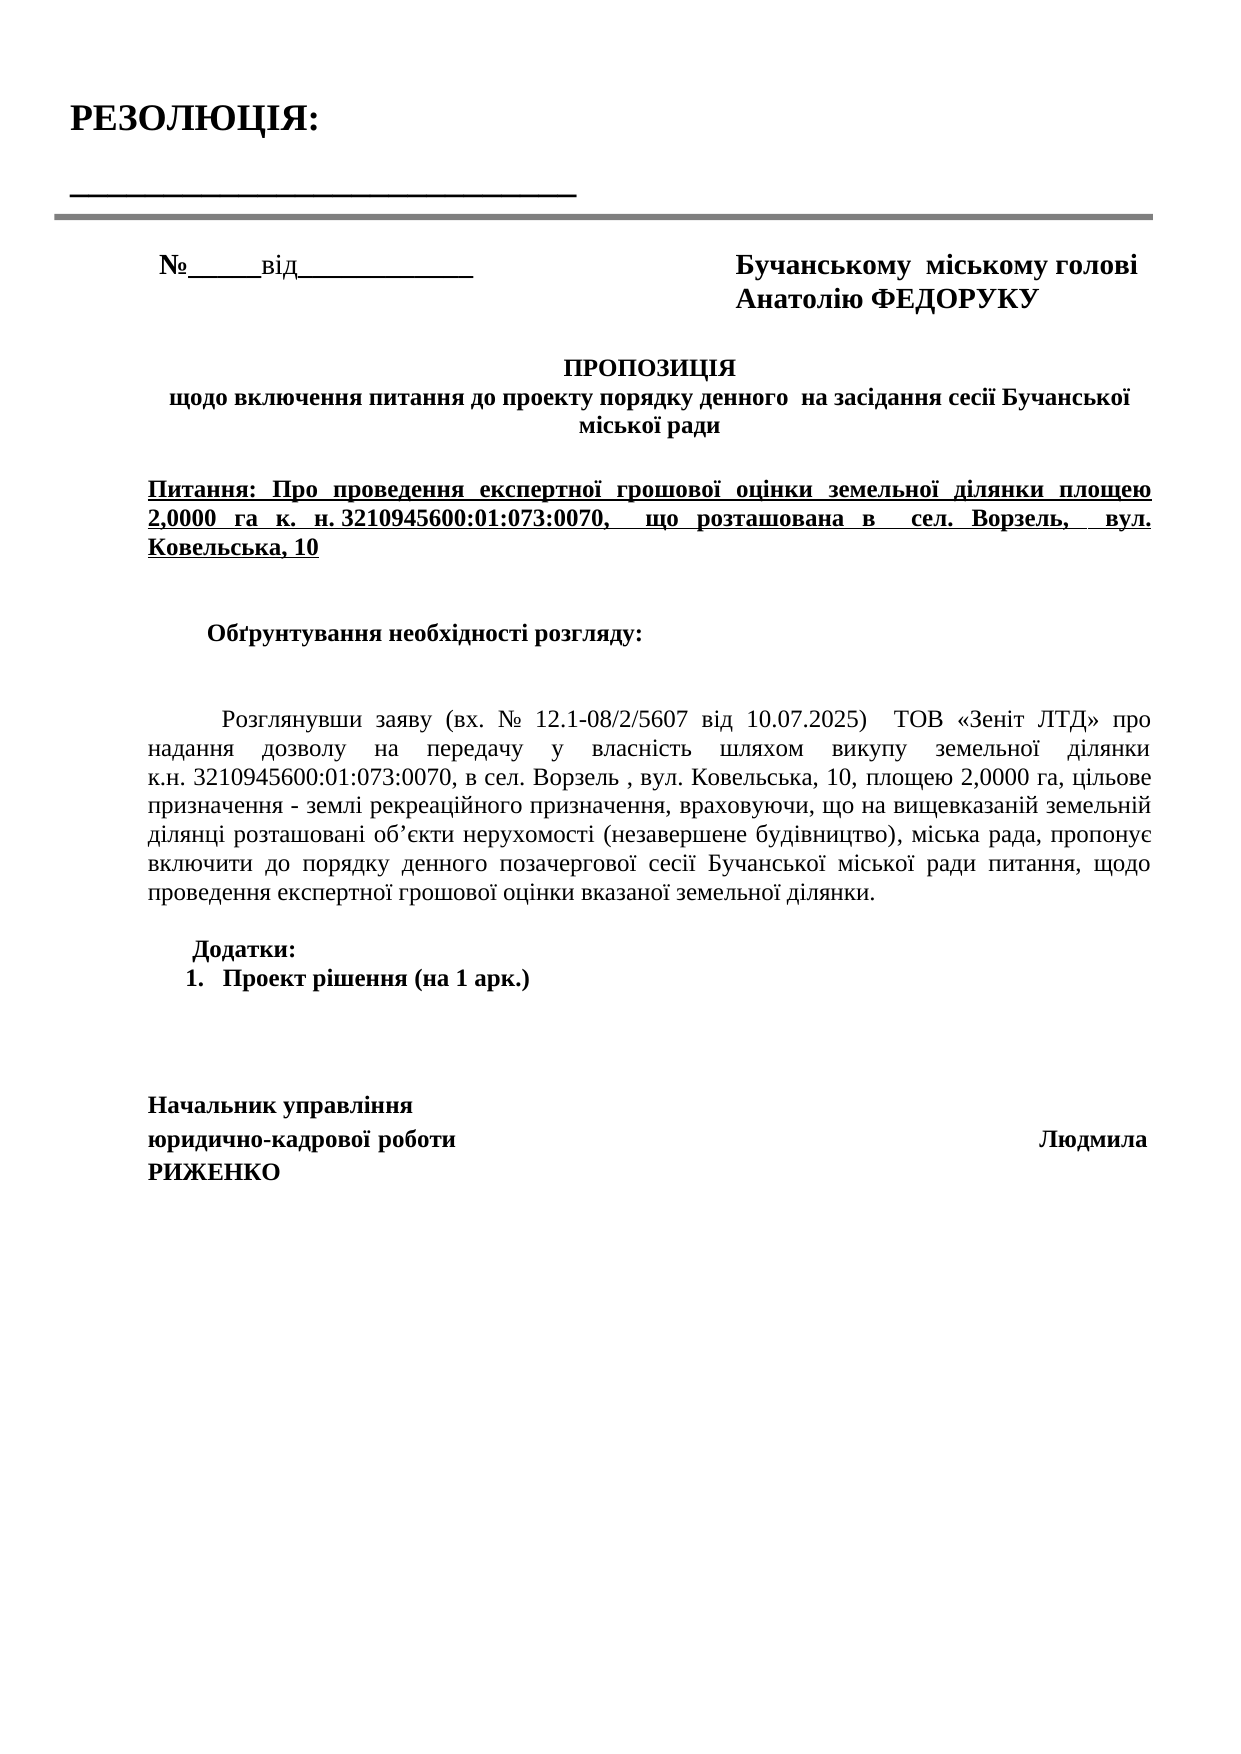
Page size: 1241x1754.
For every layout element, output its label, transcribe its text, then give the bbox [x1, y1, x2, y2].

table_header Бучанському міському голові Анатолію ФЕДОРУКУ [720, 180, 1178, 314]
text Додатки: [148, 934, 1152, 963]
table_header №_____від____________ [148, 221, 720, 314]
text щодо включення питання до проекту порядку денного на засідання сесії Бучанської міської ради [148, 382, 1152, 439]
text Начальник управління [148, 1091, 1152, 1119]
text ПРОПОЗИЦІЯ [148, 353, 1152, 382]
text юридично-кадрової роботи Людмила РИЖЕНКО [148, 1124, 1152, 1185]
table_header №_____від____________ [148, 180, 720, 213]
text Питання: Про проведення експертної грошової оцінки земельної ділянки площею 2,0000 га к. н. 3210945600:01:073:0070, що розташована в сел. Ворзель, вул. Ковельська, 10 [148, 474, 1152, 499]
text Розглянувши заяву (вх. № 12.1-08/2/5607 від 10.07.2025) ТОВ «Зеніт ЛТД» про надання дозволу на передачу у власність шляхом викупу земельної ділянки к.н. 3210945600:01:073:0070, в сел. Ворзель , вул. Ковельська, 10, площею 2,0000 га, цільове призначення - землі рекреаційного призначення, враховуючи, що на вищевказаній земельній ділянці розташовані об’єкти нерухомості (незавершене будівництво), міська рада, пропонує включити до порядку денного позачергової сесії Бучанської міської ради питання, щодо проведення експертної грошової оцінки вказаної земельної ділянки. [148, 704, 1152, 905]
list Проект рішення (на 1 арк.) [185, 963, 1152, 992]
text Питання: Про проведення експертної грошової оцінки земельної ділянки площею 2,0000 га к. н. 3210945600:01:073:0070, що розташована в сел. Ворзель, вул. Ковельська, 10 [148, 501, 1152, 560]
text Обґрунтування необхідності розгляду: [148, 618, 1152, 647]
